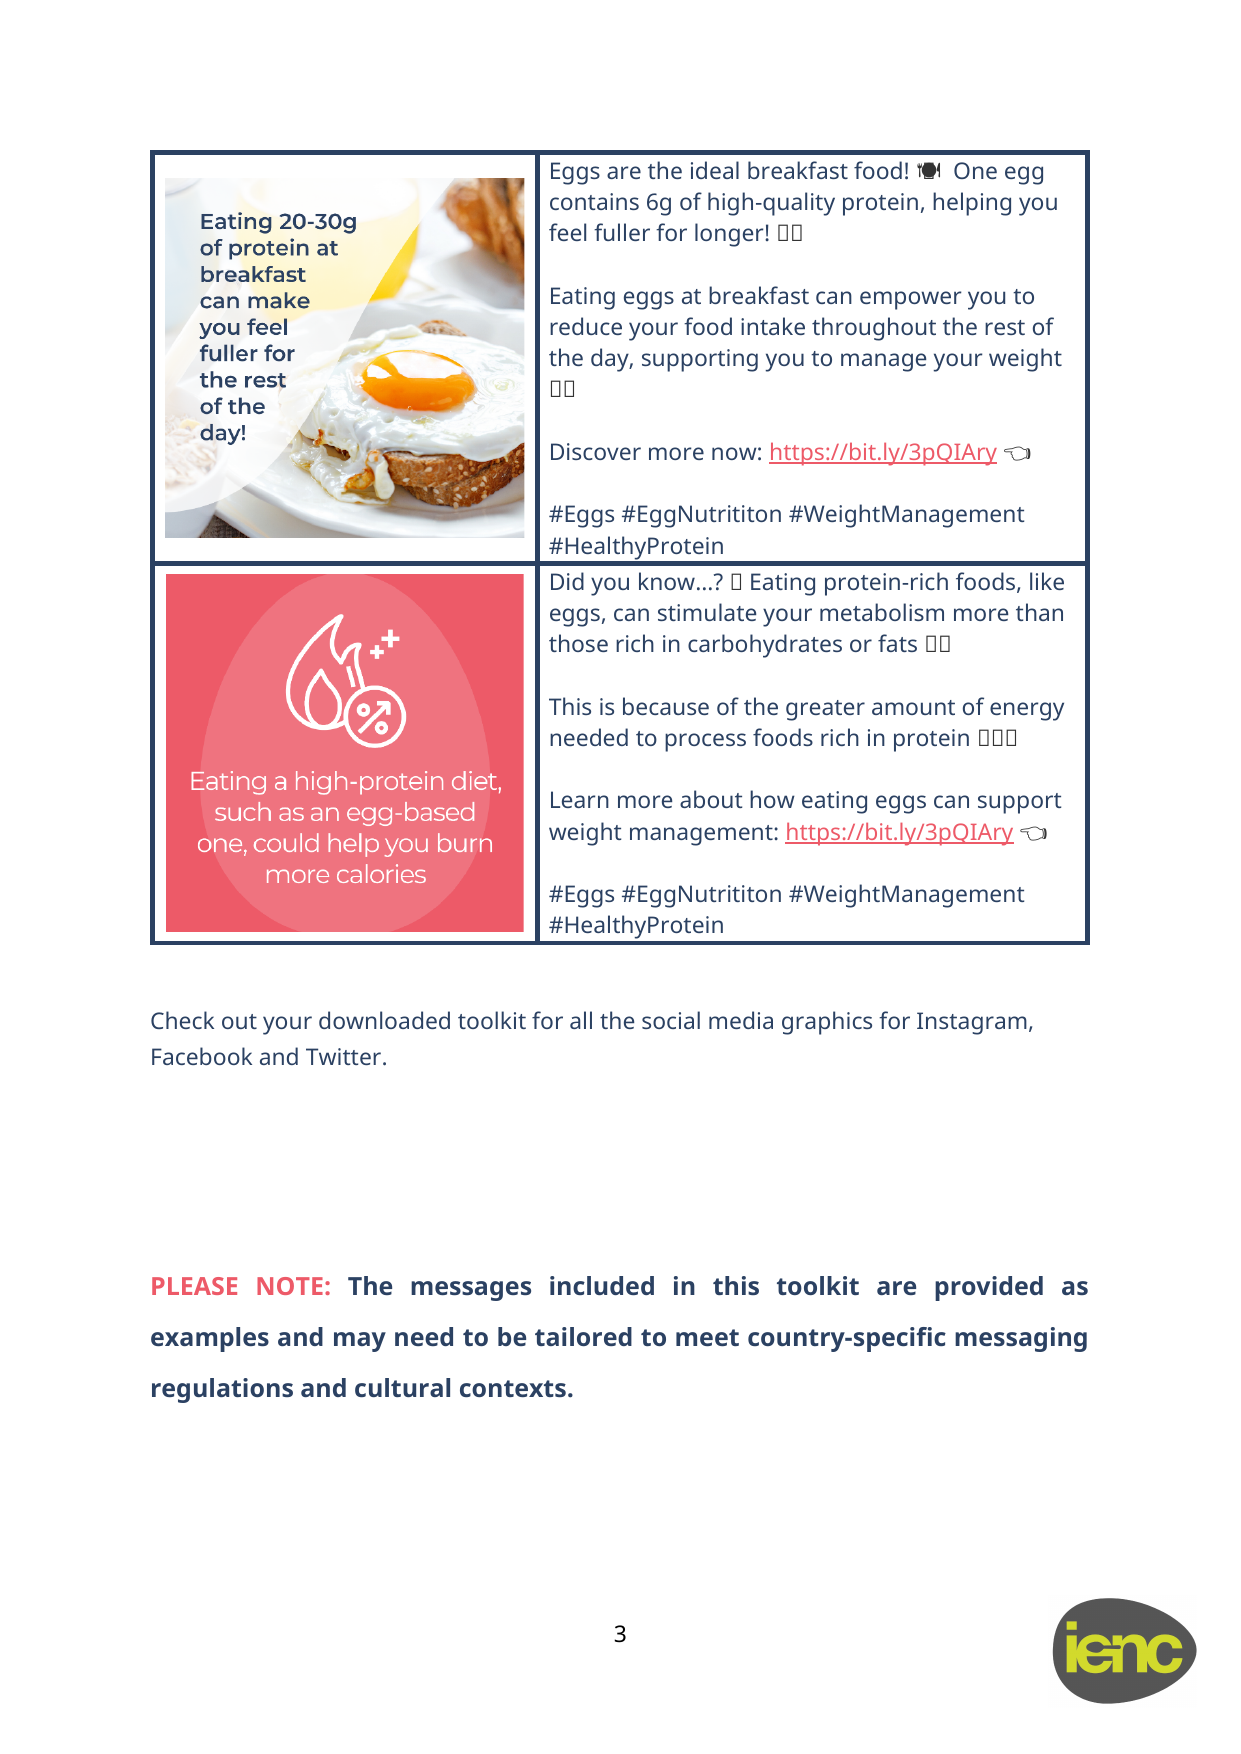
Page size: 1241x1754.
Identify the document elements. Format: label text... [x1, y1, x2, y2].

text PLEASE NOTE: The messages included in this toolkit are provided as examples and may need to be tailored to meet country-specific messaging regulations and cultural contexts. [150, 1268, 1090, 1404]
table_cell [155, 155, 535, 561]
table_cell Did you know…? 🤔 Eating protein-rich foods, like eggs, can stimulate your metabolism more than those rich in carbohydrates or fats 🥚🙌 This is because of the greater amount of energy needed to process foods rich in protein 💡🍳📢 Learn more about how eating eggs can support weight management: https://bit.ly/3pQIAry 👈🍳 #Eggs #EggNutrititon #WeightManagement #HealthyProtein [540, 566, 1085, 941]
picture [1047, 1595, 1198, 1708]
table_cell Eggs are the ideal breakfast food! 🍳 🍽 One egg contains 6g of high-quality protein, helping you feel fuller for longer! 🥚👏 Eating eggs at breakfast can empower you to reduce your food intake throughout the rest of the day, supporting you to manage your weight 🤯🍳 Discover more now: https://bit.ly/3pQIAry 👈🍳 #Eggs #EggNutrititon #WeightManagement #HealthyProtein [540, 155, 1085, 561]
text Check out your downloaded toolkit for all the social media graphics for Instagram, Facebook and Twitter. [150, 1005, 1090, 1072]
picture [166, 574, 524, 932]
table_cell [155, 566, 535, 941]
picture [165, 178, 525, 538]
